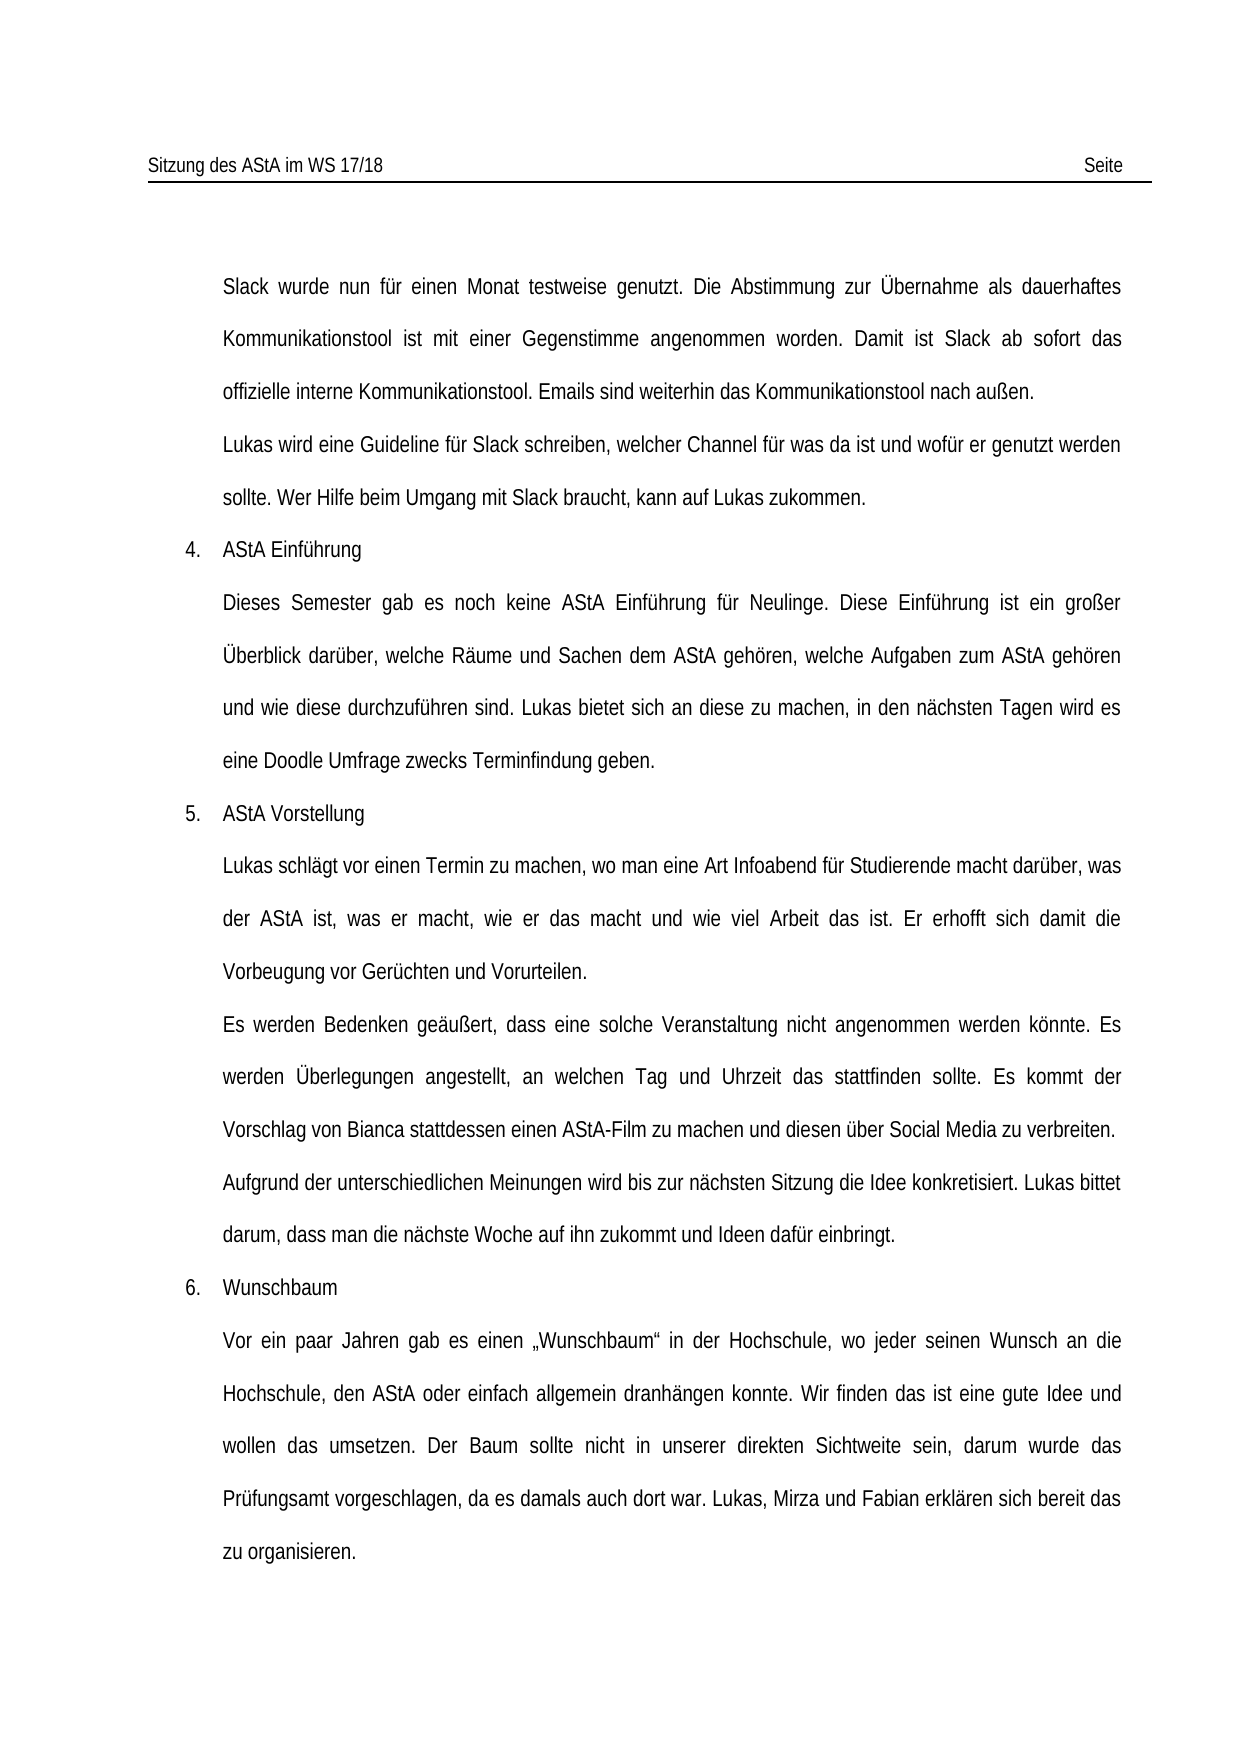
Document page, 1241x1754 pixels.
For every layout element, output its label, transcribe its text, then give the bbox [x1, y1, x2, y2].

list AStA Vorstellung [185, 800, 1122, 826]
text Slack wurde nun für einen Monat testweise genutzt. Die Abstimmung zur Übernahme als dauerhaftes Kommunikationstool ist mit einer Gegenstimme angenommen worden. Damit ist Slack ab sofort das offizielle interne Kommunikationstool. Emails sind weiterhin das Kommunikationstool nach außen. [223, 273, 1122, 404]
text Dieses Semester gab es noch keine AStA Einführung für Neulinge. Diese Einführung ist ein großer Überblick darüber, welche Räume und Sachen dem AStA gehören, welche Aufgaben zum AStA gehören und wie diese durchzuführen sind. Lukas bietet sich an diese zu machen, in den nächsten Tagen wird es eine Doodle Umfrage zwecks Terminfindung geben. [223, 589, 1122, 773]
list Wunschbaum [185, 1274, 1122, 1300]
list AStA Einführung [185, 536, 1122, 562]
text Lukas wird eine Guideline für Slack schreiben, welcher Channel für was da ist und wofür er genutzt werden sollte. Wer Hilfe beim Umgang mit Slack braucht, kann auf Lukas zukommen. [223, 431, 1122, 510]
text Aufgrund der unterschiedlichen Meinungen wird bis zur nächsten Sitzung die Idee konkretisiert. Lukas bittet darum, dass man die nächste Woche auf ihn zukommt und Ideen dafür einbringt. [223, 1169, 1122, 1248]
text Vor ein paar Jahren gab es einen „Wunschbaum“ in der Hochschule, wo jeder seinen Wunsch an die Hochschule, den AStA oder einfach allgemein dranhängen konnte. Wir finden das ist eine gute Idee und wollen das umsetzen. Der Baum sollte nicht in unserer direkten Sichtweite sein, darum wurde das Prüfungsamt vorgeschlagen, da es damals auch dort war. Lukas, Mirza und Fabian erklären sich bereit das zu organisieren. [223, 1327, 1122, 1564]
text Lukas schlägt vor einen Termin zu machen, wo man eine Art Infoabend für Studierende macht darüber, was der AStA ist, was er macht, wie er das macht und wie viel Arbeit das ist. Er erhofft sich damit die Vorbeugung vor Gerüchten und Vorurteilen. [223, 852, 1122, 984]
text Es werden Bedenken geäußert, dass eine solche Veranstaltung nicht angenommen werden könnte. Es werden Überlegungen angestellt, an welchen Tag und Uhrzeit das stattfinden sollte. Es kommt der Vorschlag von Bianca stattdessen einen AStA-Film zu machen und diesen über Social Media zu verbreiten. [223, 1011, 1122, 1142]
